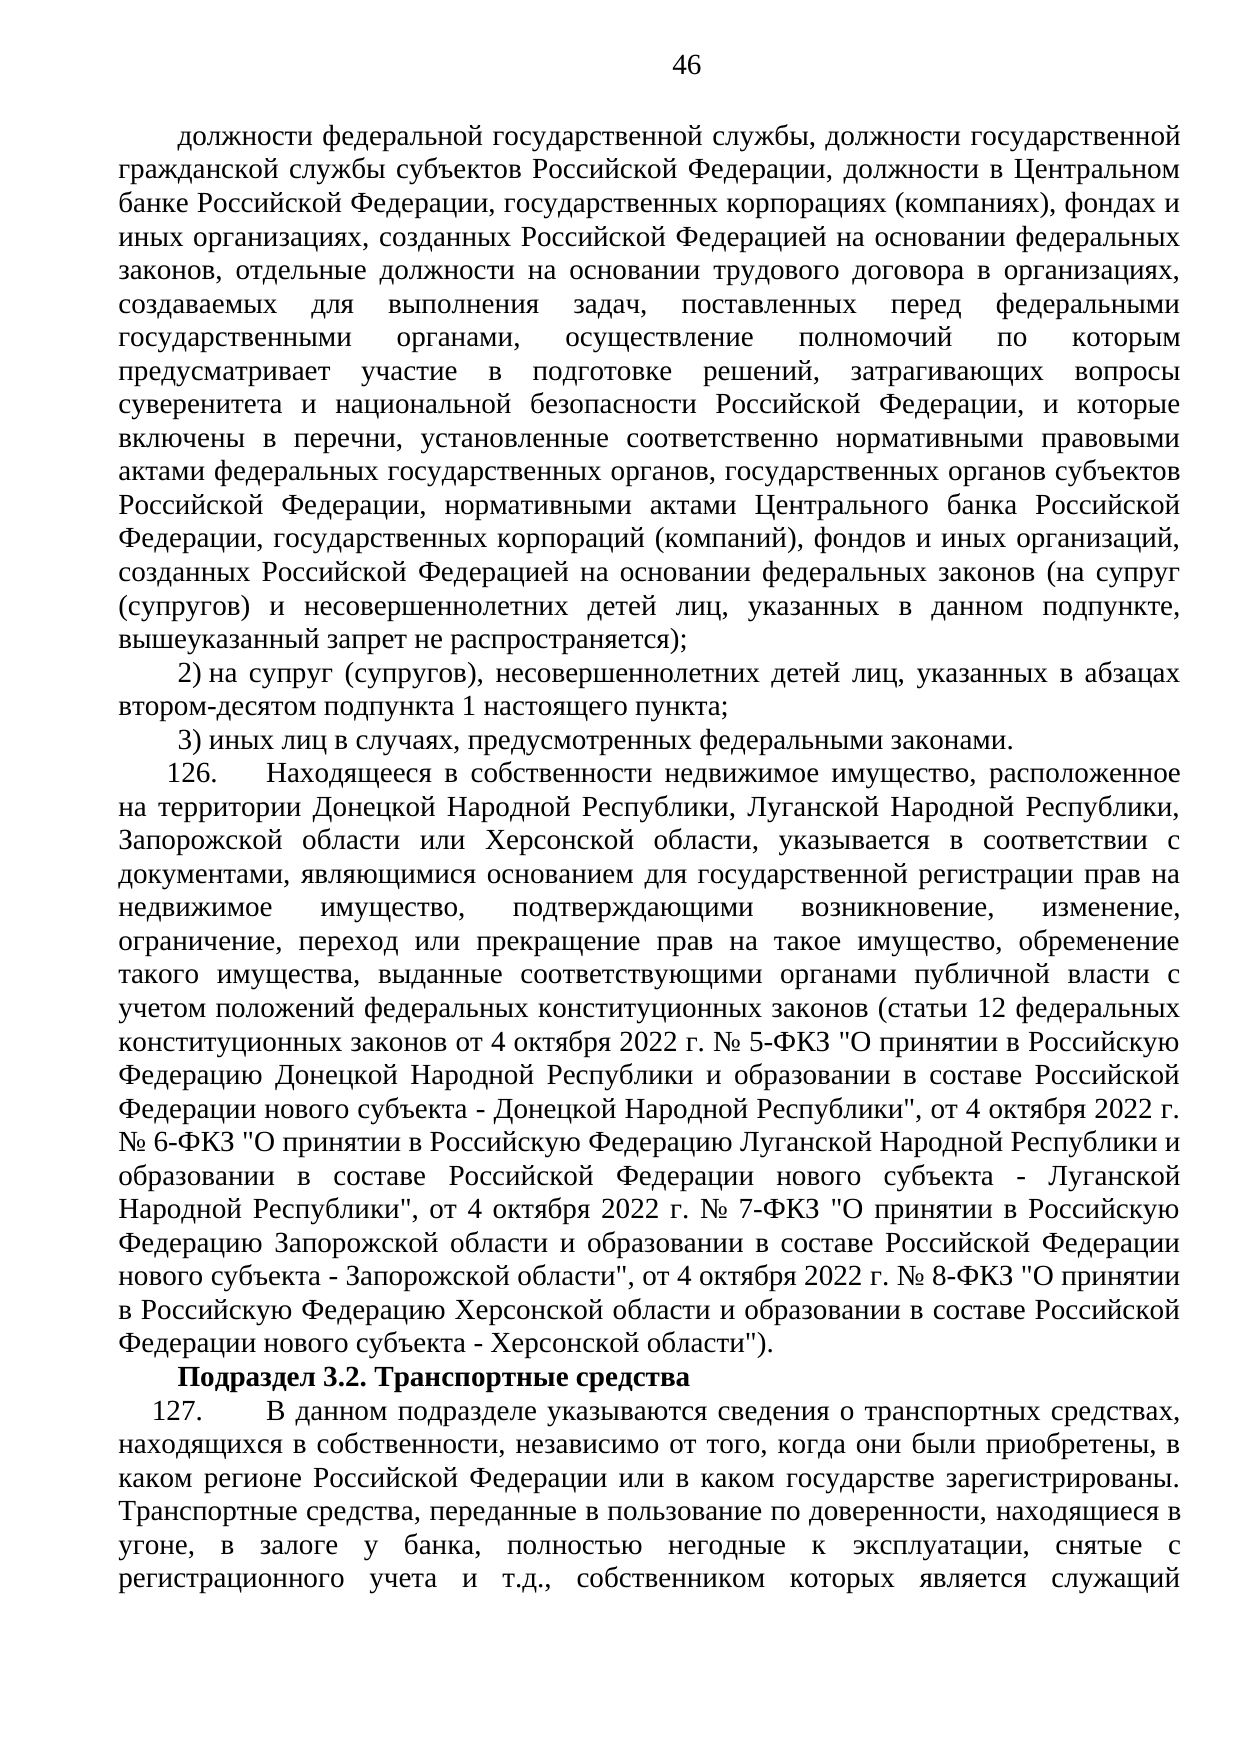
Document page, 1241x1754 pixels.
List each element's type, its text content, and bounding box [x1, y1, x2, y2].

list 2) на супруг (супругов), несовершеннолетних детей лиц, указанных в абзацах втором-десятом подпункта 1 настоящего пункта; [118, 655, 1181, 722]
list должности федеральной государственной службы, должности государственной гражданской службы субъектов Российской Федерации, должности в Центральном банке Российской Федерации, государственных корпорациях (компаниях), фондах и иных организациях, созданных Российской Федерацией на основании федеральных законов, отдельные должности на основании трудового договора в организациях, создаваемых для выполнения задач, поставленных перед федеральными государственными органами, осуществление полномочий по которым предусматривает участие в подготовке решений, затрагивающих вопросы суверенитета и национальной безопасности Российской Федерации, и которые включены в перечни, установленные соответственно нормативными правовыми актами федеральных государственных органов, государственных органов субъектов Российской Федерации, нормативными актами Центрального банка Российской Федерации, государственных корпораций (компаний), фондов и иных организаций, созданных Российской Федерацией на основании федеральных законов (на супруг (супругов) и несовершеннолетних детей лиц, указанных в данном подпункте, вышеуказанный запрет не распространяется); [118, 118, 1181, 655]
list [118, 1393, 1181, 1594]
list Подраздел 3.2. Транспортные средства [118, 1359, 1181, 1393]
list 3) иных лиц в случаях, предусмотренных федеральными законами. [118, 722, 1181, 755]
list Находящееся в собственности недвижимое имущество, расположенное на территории Донецкой Народной Республики, Луганской Народной Республики, Запорожской области или Херсонской области, указывается в соответствии с документами, являющимися основанием для государственной регистрации прав на недвижимое имущество, подтверждающими возникновение, изменение, ограничение, переход или прекращение прав на такое имущество, обременение такого имущества, выданные соответствующими органами публичной власти с учетом положений федеральных конституционных законов (статьи 12 федеральных конституционных законов от 4 октября 2022 г. № 5-ФКЗ "О принятии в Российскую Федерацию Донецкой Народной Республики и образовании в составе Российской Федерации нового субъекта - Донецкой Народной Республики", от 4 октября 2022 г. № 6-ФКЗ "О принятии в Российскую Федерацию Луганской Народной Республики и образовании в составе Российской Федерации нового субъекта - Луганской Народной Республики", от 4 октября 2022 г. № 7-ФКЗ "О принятии в Российскую Федерацию Запорожской области и образовании в составе Российской Федерации нового субъекта - Запорожской области", от 4 октября 2022 г. № 8-ФКЗ "О принятии в Российскую Федерацию Херсонской области и образовании в составе Российской Федерации нового субъекта - Херсонской области"). [118, 755, 1181, 1359]
